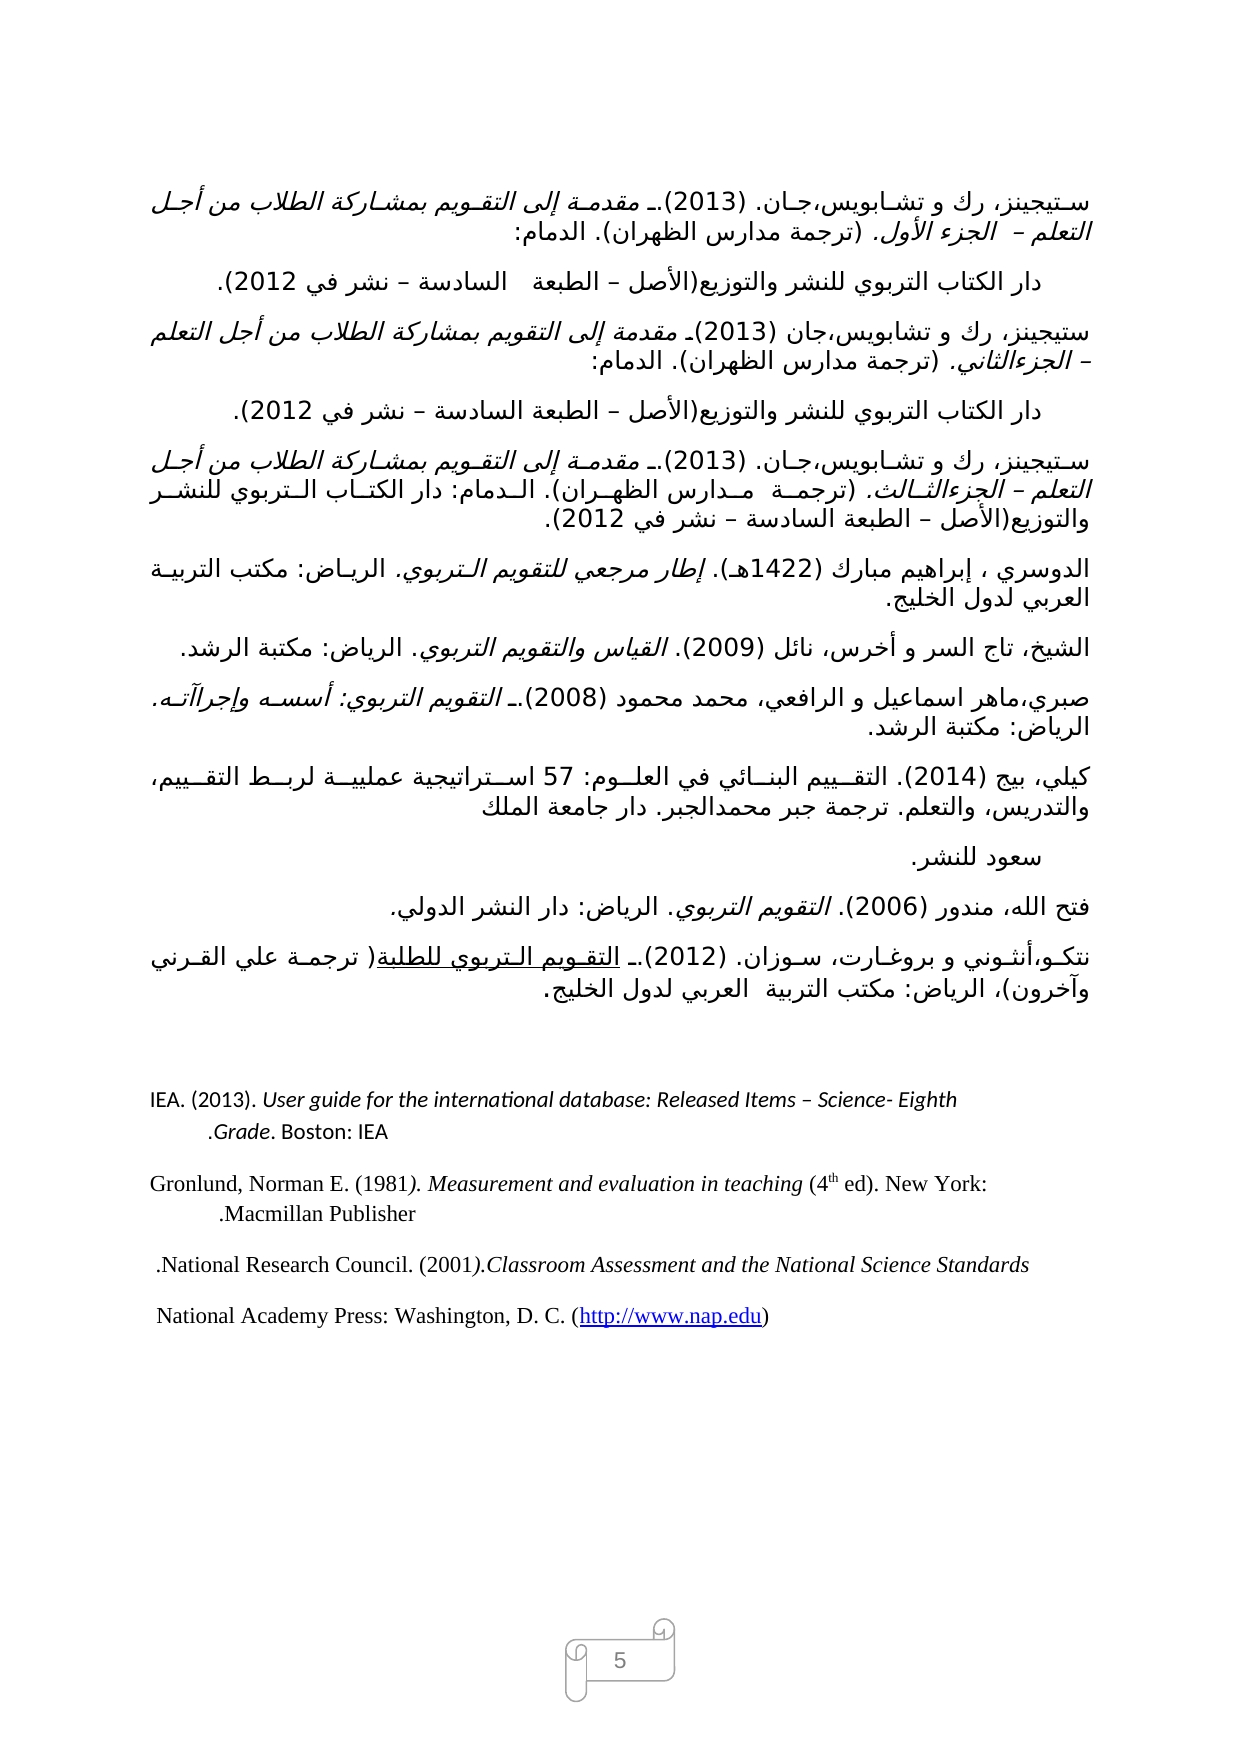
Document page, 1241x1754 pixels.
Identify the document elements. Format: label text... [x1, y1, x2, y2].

text سعود للنشر. [150, 842, 1090, 871]
text صبري،ماهر اسماعيل و الرافعي، محمد محمود (2008). التقويم التربوي: أسسه وإجراآته. الرياض: مكتبة الرشد. [150, 683, 1090, 742]
text دار الكتاب التربوي للنشر والتوزيع(الأصل – الطبعة السادسة – نشر في 2012). [150, 267, 1090, 296]
text ستيجينز، رك و تشابويس،جان. (2013). مقدمة إلى التقويم بمشاركة الطلاب من أجل التعلم – الجزء الأول. (ترجمة مدارس الظهران). الدمام: [150, 187, 1090, 246]
text ستيجينز، رك و تشابويس،جان. (2013). مقدمة إلى التقويم بمشاركة الطلاب من أجل التعلم – الجزءالثالث. (ترجمة مدارس الظهران). الدمام: دار الكتاب التربوي للنشر والتوزيع(الأصل – الطبعة السادسة – نشر في 2012). [150, 446, 1090, 533]
text فتح الله، مندور (2006). التقويم التربوي. الرياض: دار النشر الدولي. [150, 892, 1090, 921]
text IEA. (2013). User guide for the international database: Released Items – Science- Eighth Grade. Boston: IEA. [150, 1085, 1090, 1145]
text National Research Council. (2001).Classroom Assessment and the National Science Standards. [150, 1251, 1090, 1278]
text الدوسري ، إبراهيم مبارك (1422هـ). إطار مرجعي للتقويم التربوي. الرياض: مكتب التربية العربي لدول الخليج. [150, 554, 1090, 612]
text ستيجينز، رك و تشابويس،جان (2013). مقدمة إلى التقويم بمشاركة الطلاب من أجل التعلم – الجزءالثاني. (ترجمة مدارس الظهران). الدمام: [150, 317, 1090, 375]
text Gronlund, Norman E. (1981). Measurement and evaluation in teaching (4th ed). New York: Macmillan Publisher. [150, 1170, 1090, 1227]
text كيلي، بيج (2014). التقييم البنائي في العلوم: 57 استراتيجية عمليية لربط التقييم، والتدريس، والتعلم. ترجمة جبر محمدالجبر. دار جامعة الملك [150, 762, 1090, 821]
text نتكو،أنثوني و بروغارت، سوزان. (2012). التقويم التربوي للطلبة( ترجمة علي القرني وآخرون)، الرياض: مكتب التربية العربي لدول الخليج. [150, 942, 1090, 1005]
text الشيخ، تاج السر و أخرس، نائل (2009). القياس والتقويم التربوي. الرياض: مكتبة الرشد. [150, 633, 1090, 662]
text National Academy Press: Washington, D. C. (http://www.nap.edu) [150, 1302, 1090, 1329]
text دار الكتاب التربوي للنشر والتوزيع(الأصل – الطبعة السادسة – نشر في 2012). [150, 396, 1090, 425]
